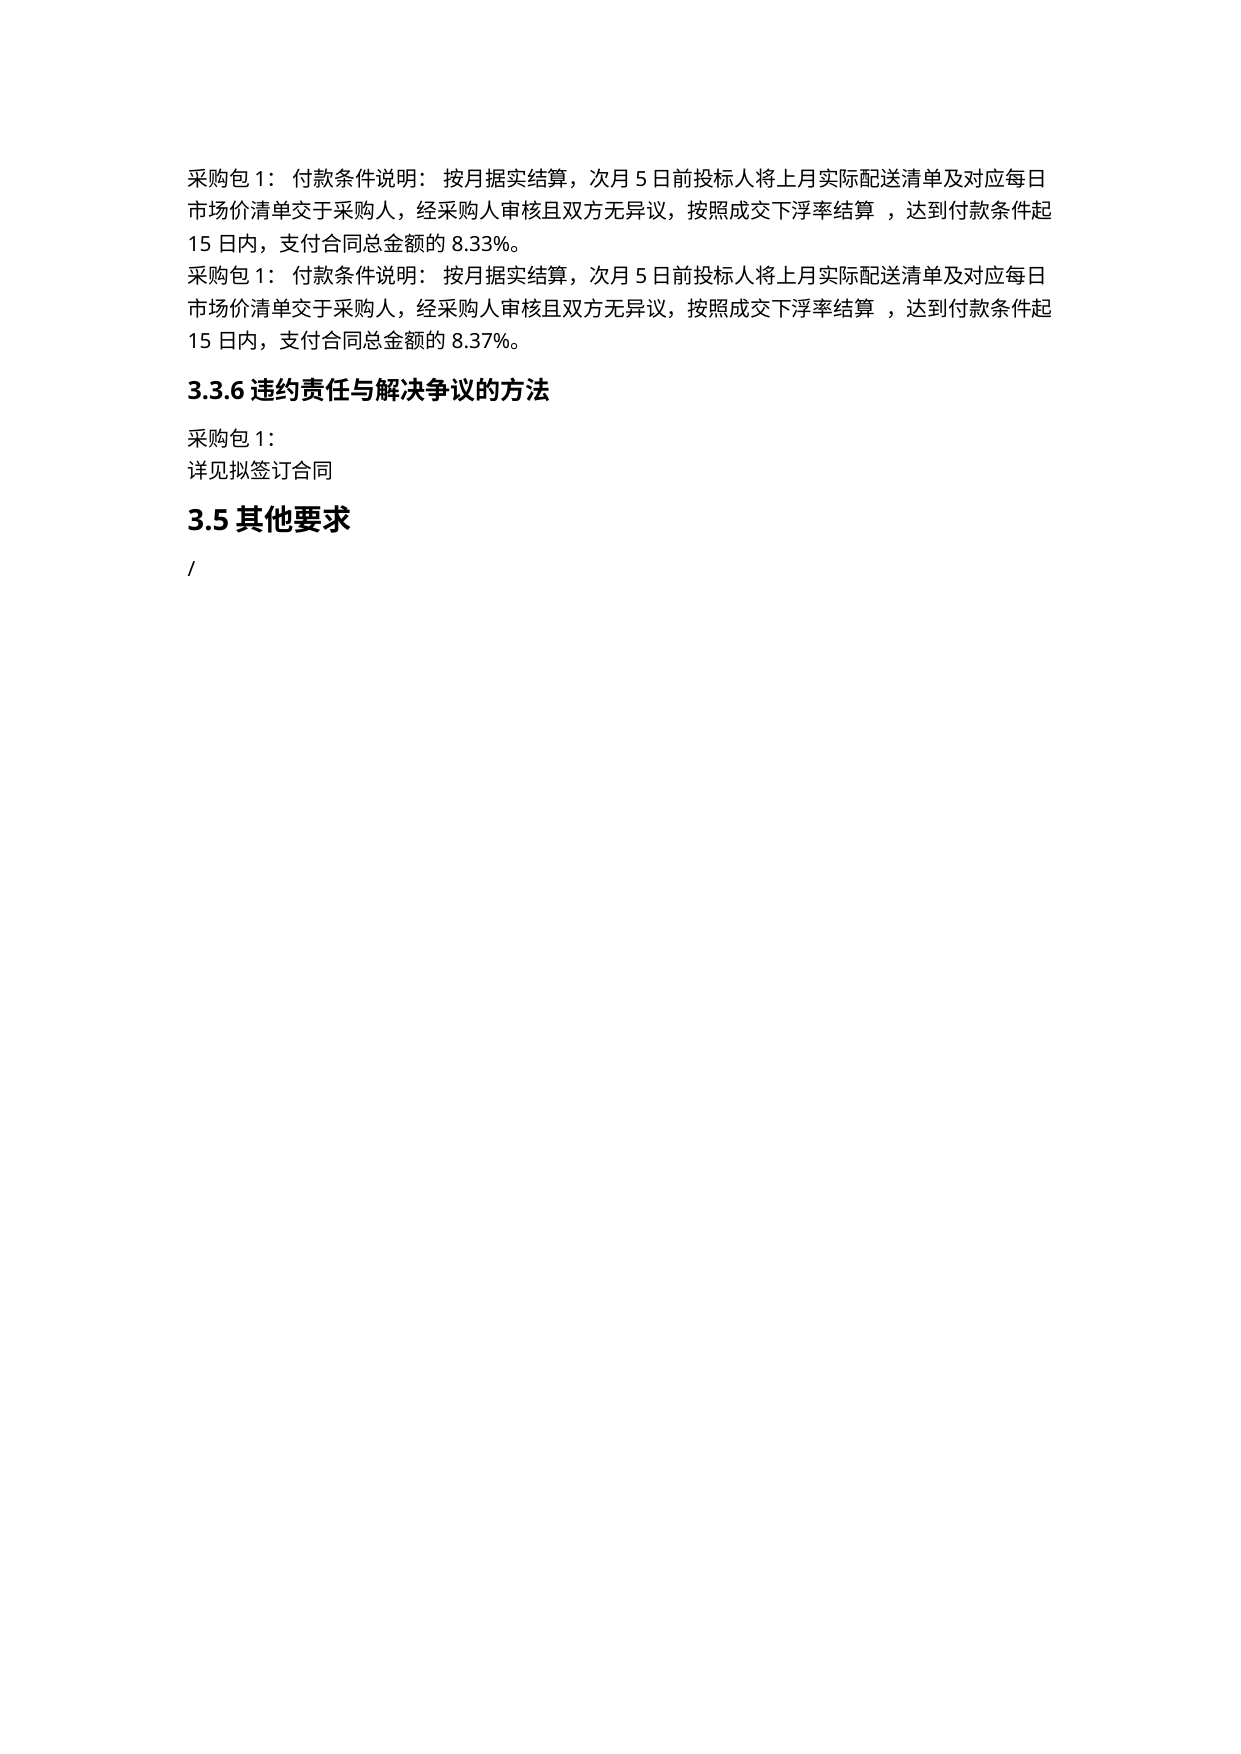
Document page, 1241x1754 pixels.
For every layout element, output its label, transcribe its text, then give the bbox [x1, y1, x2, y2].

text 3.5其他要求 [187, 487, 1053, 552]
text 详见拟签订合同 [187, 454, 1053, 487]
text 3.3.6违约责任与解决争议的方法 [187, 357, 1053, 422]
text 采购包1： [187, 422, 1053, 454]
text / [187, 552, 1053, 584]
text 采购包1： 付款条件说明： 按月据实结算，次月5日前投标人将上月实际配送清单及对应每日市场价清单交于采购人，经采购人审核且双方无异议，按照成交下浮率结算 ，达到付款条件起 15 日内，支付合同总金额的 8.37%。 [187, 259, 1053, 357]
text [187, 162, 1053, 259]
